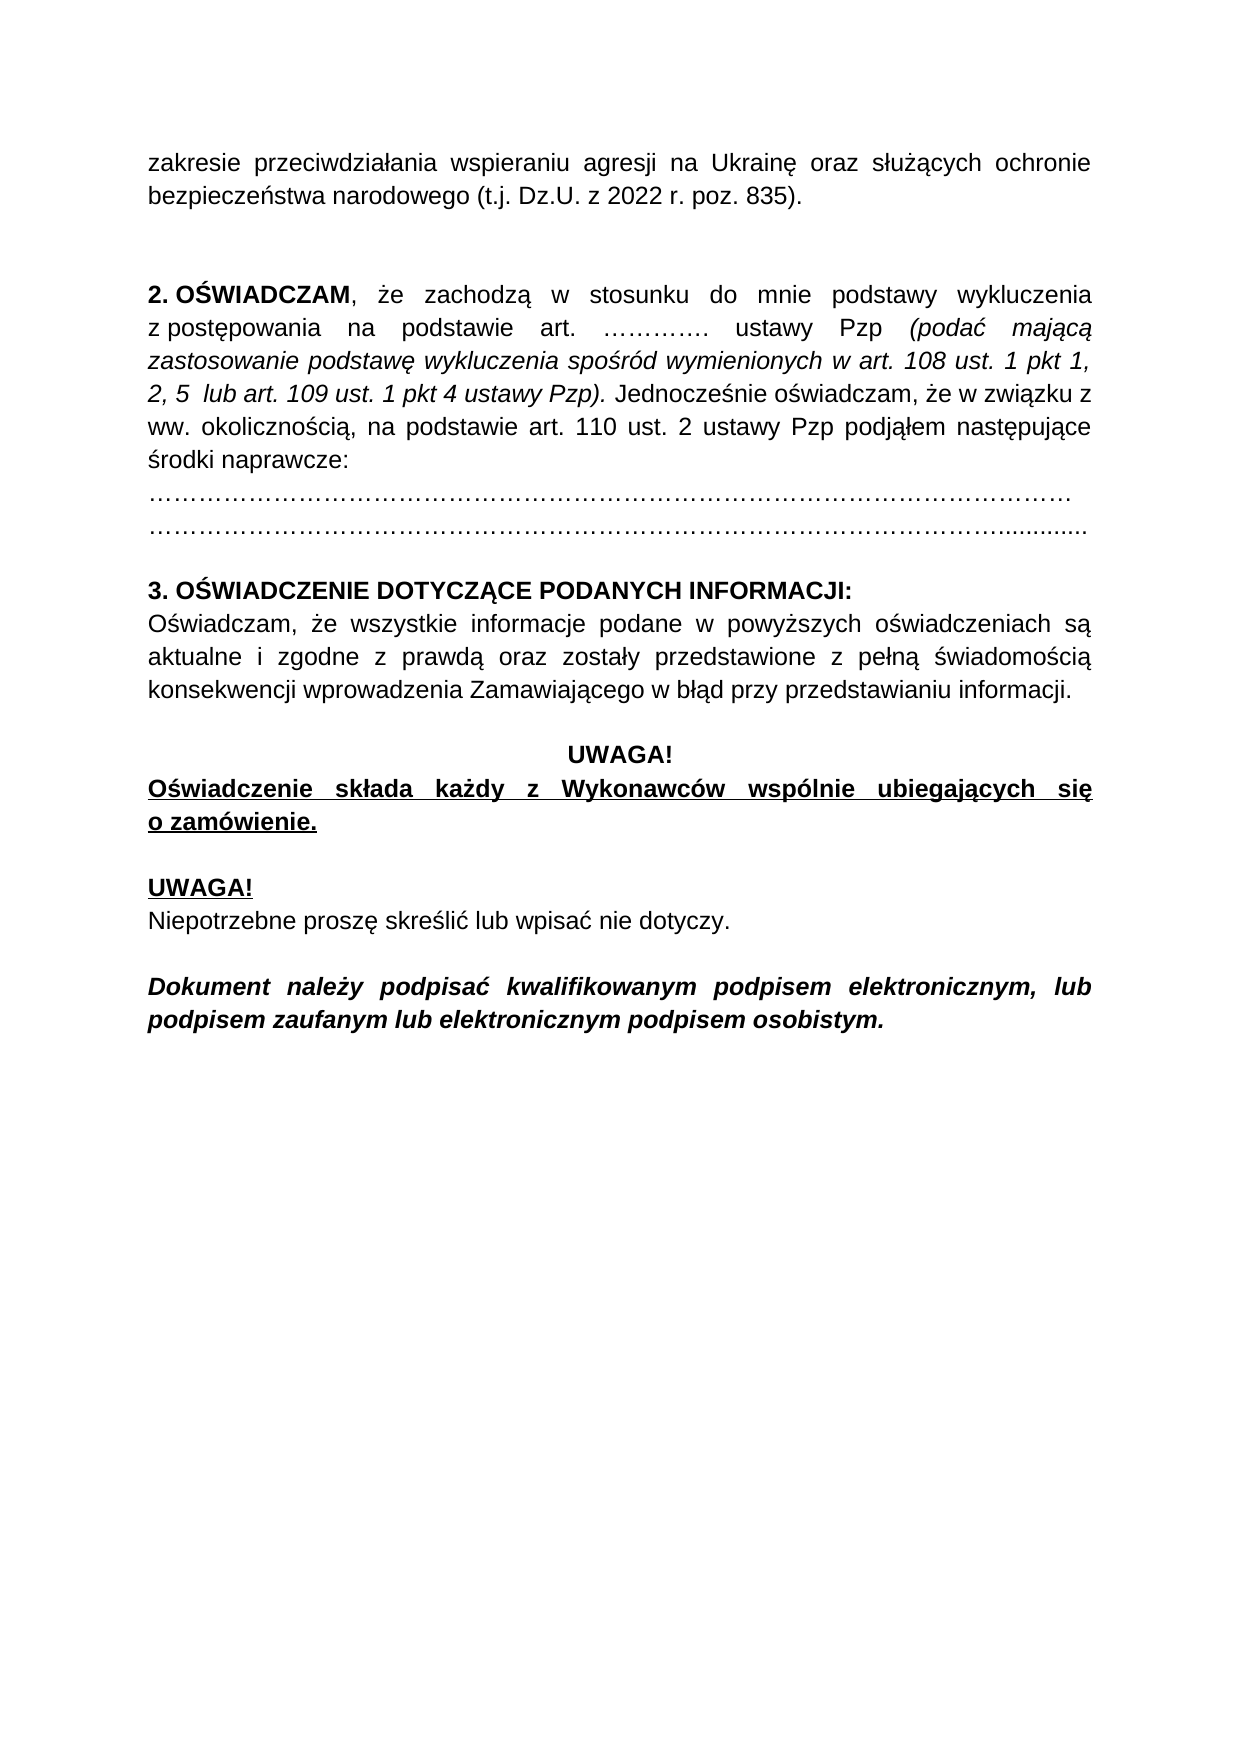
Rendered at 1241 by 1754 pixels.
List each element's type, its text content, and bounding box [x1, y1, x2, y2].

text UWAGA! [148, 873, 1093, 901]
text …………………………………………………………………………………………............. [148, 511, 1093, 539]
text 3. OŚWIADCZENIE DOTYCZĄCE PODANYCH INFORMACJI: [148, 576, 1093, 605]
text Oświadczam, że wszystkie informacje podane w powyższych oświadczeniach są aktualne i zgodne z prawdą oraz zostały przedstawione z pełną świadomością konsekwencji wprowadzenia Zamawiającego w błąd przy przedstawianiu informacji. [148, 609, 1093, 704]
text Oświadczenie składa każdy z Wykonawców wspólnie ubiegających się o zamówienie. [148, 773, 1093, 799]
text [148, 148, 1093, 209]
text ………………………………………………………………………………………………… [148, 478, 1093, 507]
text Dokument należy podpisać kwalifikowanym podpisem elektronicznym, lub podpisem zaufanym lub elektronicznym podpisem osobistym. [148, 972, 1093, 1033]
text UWAGA! [148, 741, 1093, 769]
text 2. OŚWIADCZAM, że zachodzą w stosunku do mnie podstawy wykluczenia z postępowania na podstawie art. …………. ustawy Pzp (podać mającą zastosowanie podstawę wykluczenia spośród wymienionych w art. 108 ust. 1 pkt 1, 2, 5 lub art. 109 ust. 1 pkt 4 ustawy Pzp). Jednocześnie oświadczam, że w związku z ww. okolicznością, na podstawie art. 110 ust. 2 ustawy Pzp podjąłem następujące środki naprawcze: [148, 280, 1093, 473]
text Niepotrzebne proszę skreślić lub wpisać nie dotyczy. [148, 906, 1093, 934]
text Oświadczenie składa każdy z Wykonawców wspólnie ubiegających się o zamówienie. [148, 800, 1093, 835]
